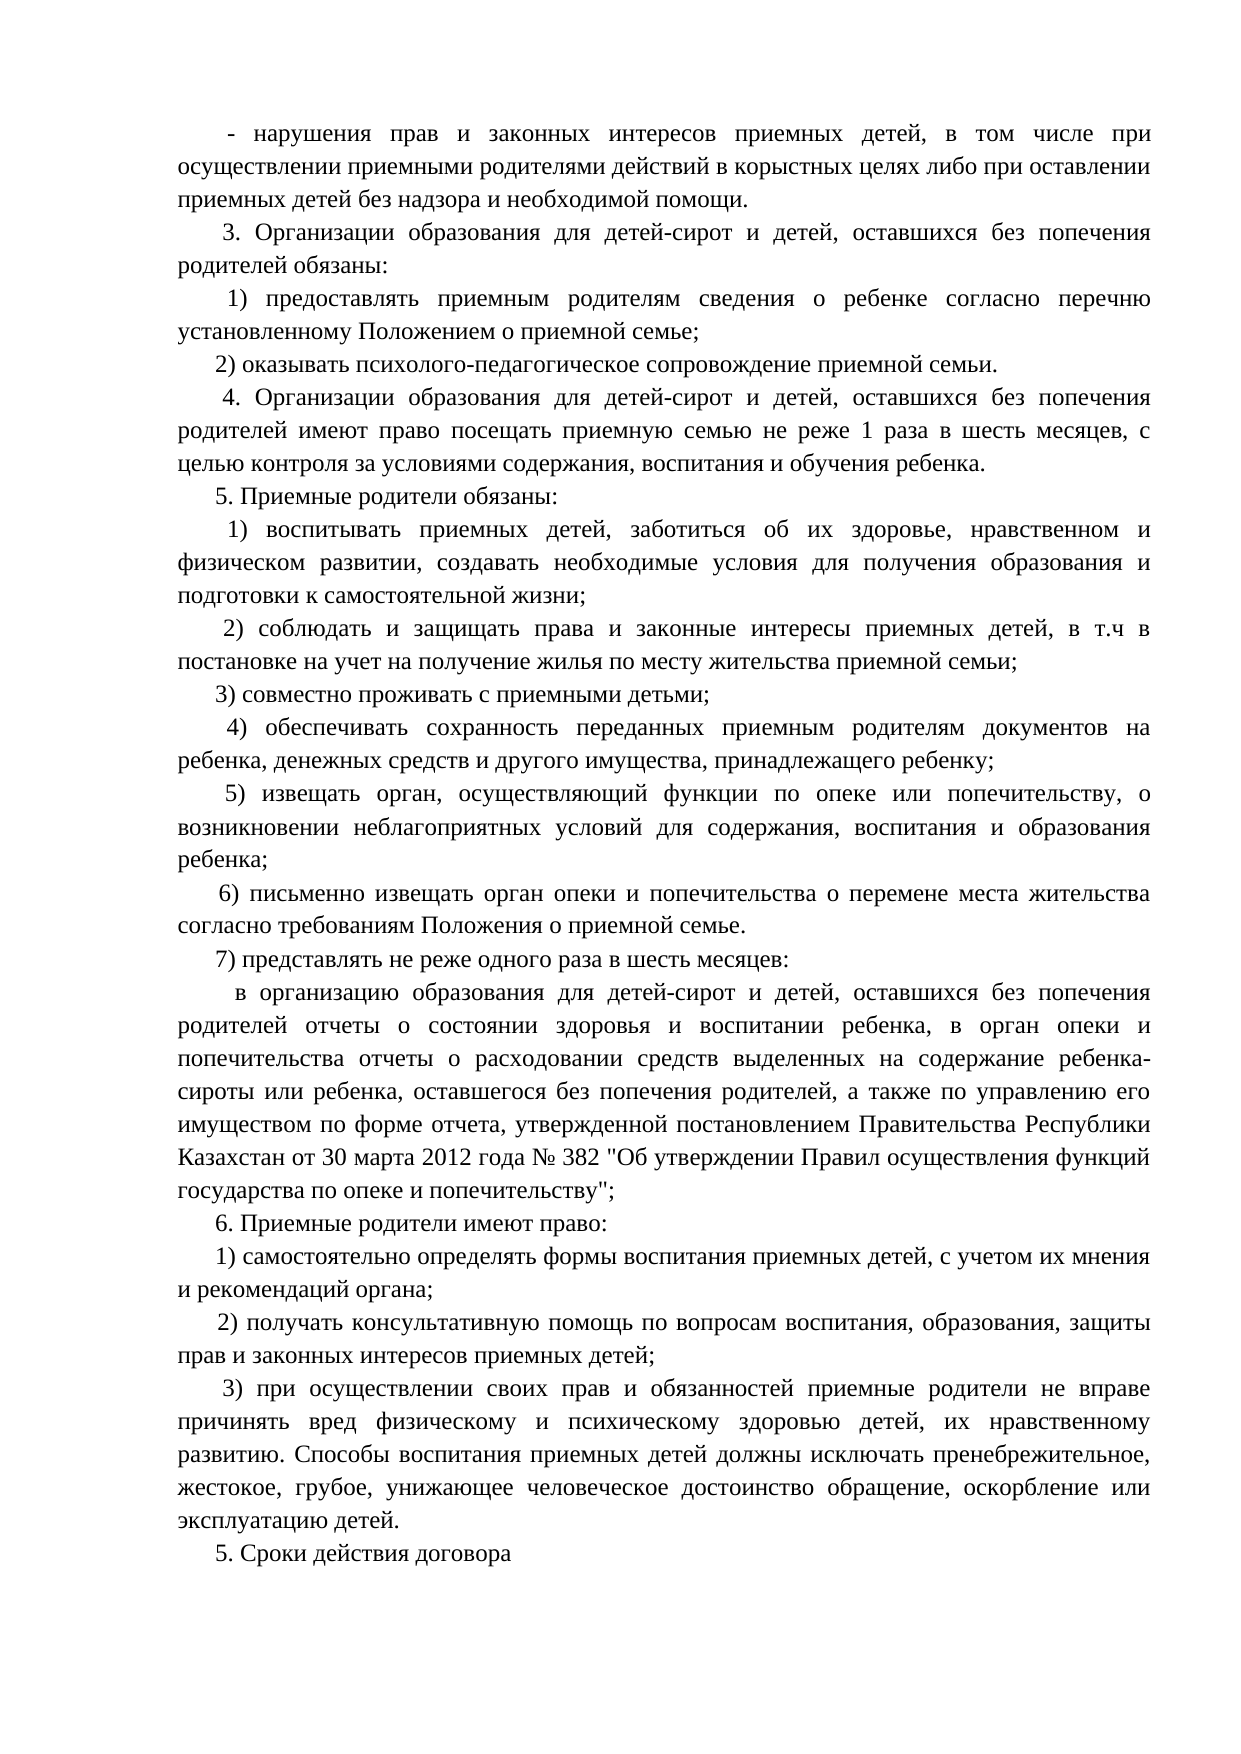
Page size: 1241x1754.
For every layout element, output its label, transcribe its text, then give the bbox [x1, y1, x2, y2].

text - нарушения прав и законных интересов приемных детей, в том числе при осуществлении приемными родителями действий в корыстных целях либо при оставлении приемных детей без надзора и необходимой помощи. [177, 118, 1152, 213]
text 6. Приемные родители имеют право: [177, 1208, 1152, 1237]
text 4. Организации образования для детей-сирот и детей, оставшихся без попечения родителей имеют право посещать приемную семью не реже 1 раза в шесть месяцев, с целью контроля за условиями содержания, воспитания и обучения ребенка. [177, 382, 1152, 477]
text 1) самостоятельно определять формы воспитания приемных детей, с учетом их мнения и рекомендаций органа; [177, 1241, 1152, 1303]
text 2) получать консультативную помощь по вопросам воспитания, образования, защиты прав и законных интересов приемных детей; [177, 1307, 1152, 1369]
text 1) предоставлять приемным родителям сведения о ребенке согласно перечню установленному Положением о приемной семье; [177, 283, 1152, 345]
text 6) письменно извещать орган опеки и попечительства о перемене места жительства согласно требованиям Положения о приемной семье. [177, 878, 1152, 939]
text 4) обеспечивать сохранность переданных приемным родителям документов на ребенка, денежных средств и другого имущества, принадлежащего ребенку; [177, 712, 1152, 774]
text 3) при осуществлении своих прав и обязанностей приемные родители не вправе причинять вред физическому и психическому здоровью детей, их нравственному развитию. Способы воспитания приемных детей должны исключать пренебрежительное, жестокое, грубое, унижающее человеческое достоинство обращение, оскорбление или эксплуатацию детей. [177, 1373, 1152, 1534]
text в организацию образования для детей-сирот и детей, оставшихся без попечения родителей отчеты о состоянии здоровья и воспитании ребенка, в орган опеки и попечительства отчеты о расходовании средств выделенных на содержание ребенка-сироты или ребенка, оставшегося без попечения родителей, а также по управлению его имуществом по форме отчета, утвержденной постановлением Правительства Республики Казахстан от 30 марта 2012 года № 382 "Об утверждении Правил осуществления функций государства по опеке и попечительству"; [177, 977, 1152, 1203]
text 1) воспитывать приемных детей, заботиться об их здоровье, нравственном и физическом развитии, создавать необходимые условия для получения образования и подготовки к самостоятельной жизни; [177, 514, 1152, 609]
text 2) оказывать психолого-педагогическое сопровождение приемной семьи. [177, 349, 1152, 378]
text 3. Организации образования для детей-сирот и детей, оставшихся без попечения родителей обязаны: [177, 217, 1152, 279]
text 5. Приемные родители обязаны: [177, 481, 1152, 510]
text 2) соблюдать и защищать права и законные интересы приемных детей, в т.ч в постановке на учет на получение жилья по месту жительства приемной семьи; [177, 613, 1152, 675]
text 5) извещать орган, осуществляющий функции по опеке или попечительству, о возникновении неблагоприятных условий для содержания, воспитания и образования ребенка; [177, 778, 1152, 873]
text 3) совместно проживать с приемными детьми; [177, 679, 1152, 708]
text 5. Сроки действия договора [177, 1538, 1152, 1567]
text 7) представлять не реже одного раза в шесть месяцев: [177, 944, 1152, 972]
